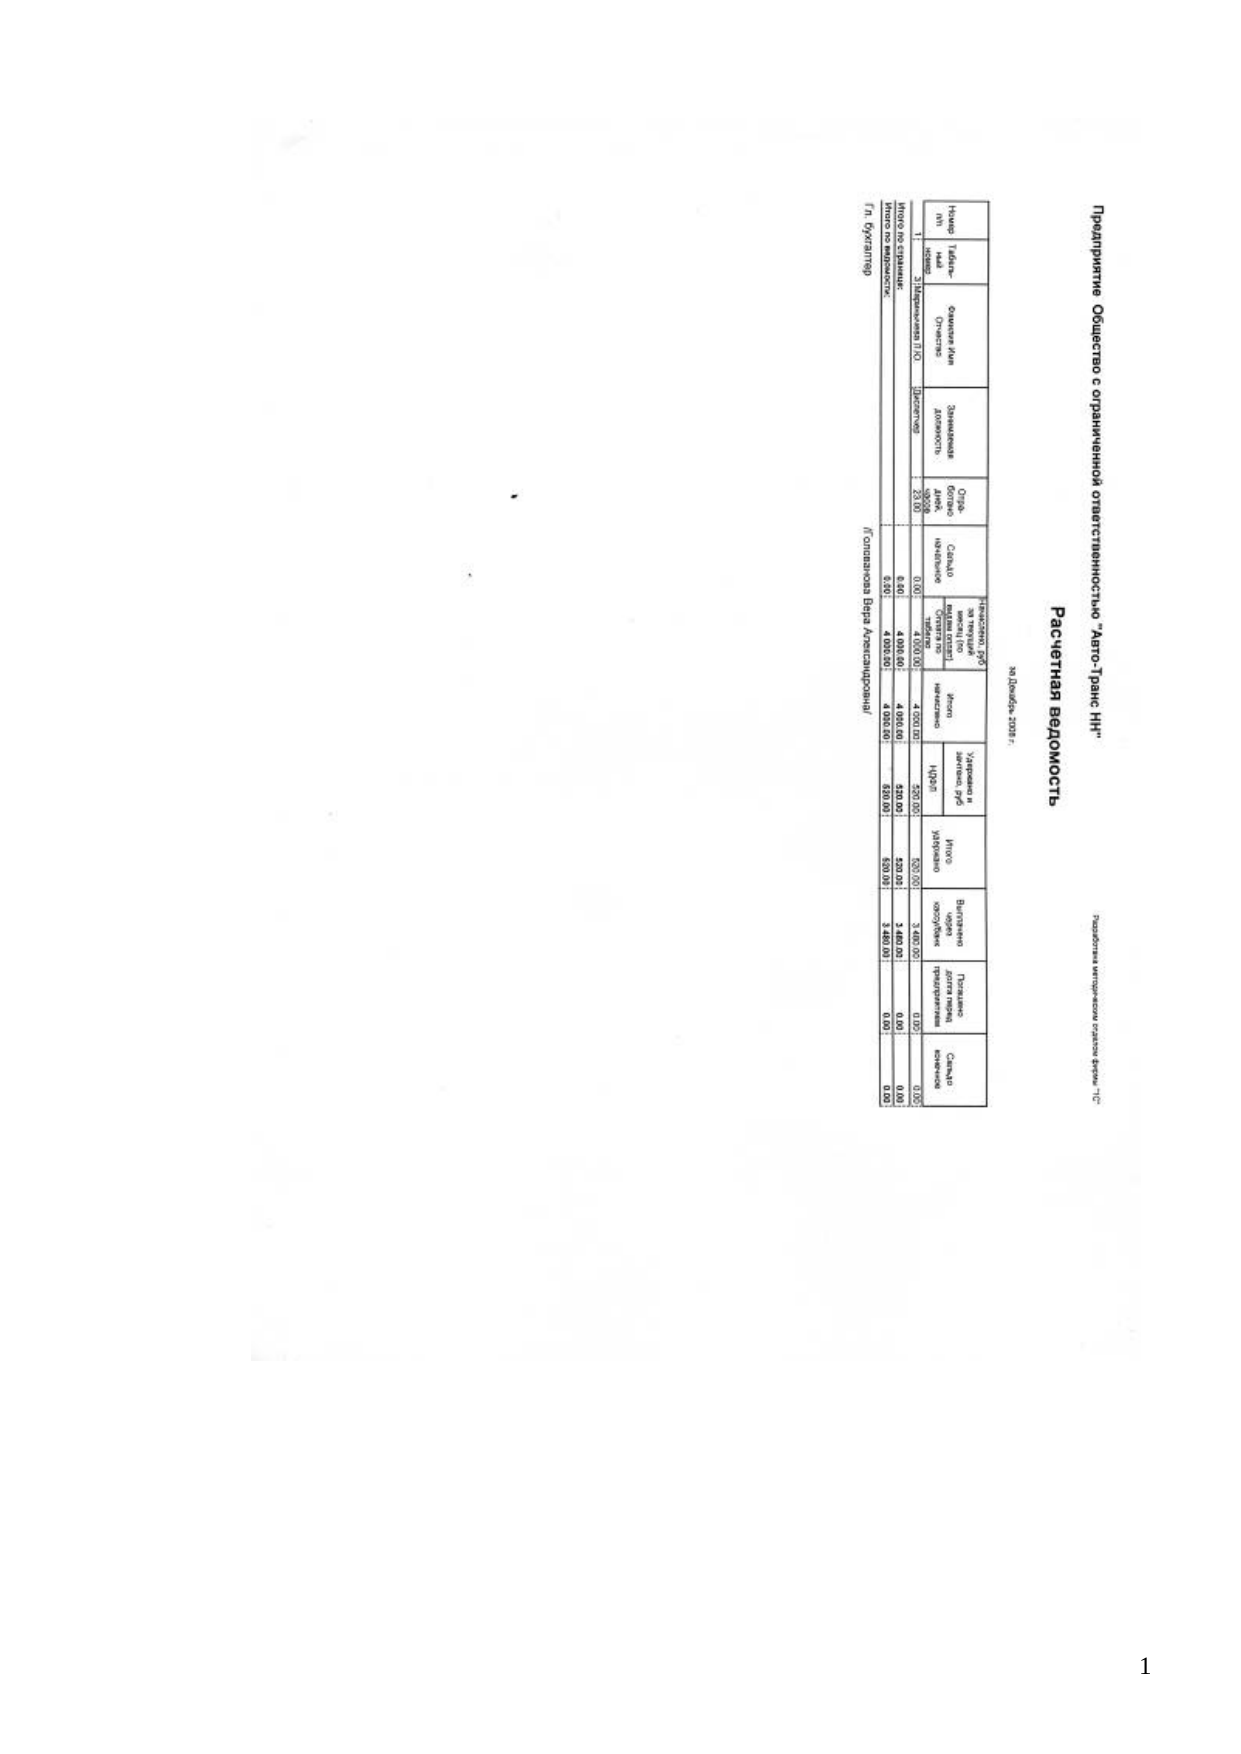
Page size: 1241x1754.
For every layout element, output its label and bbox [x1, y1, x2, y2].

picture [251, 118, 1141, 1361]
